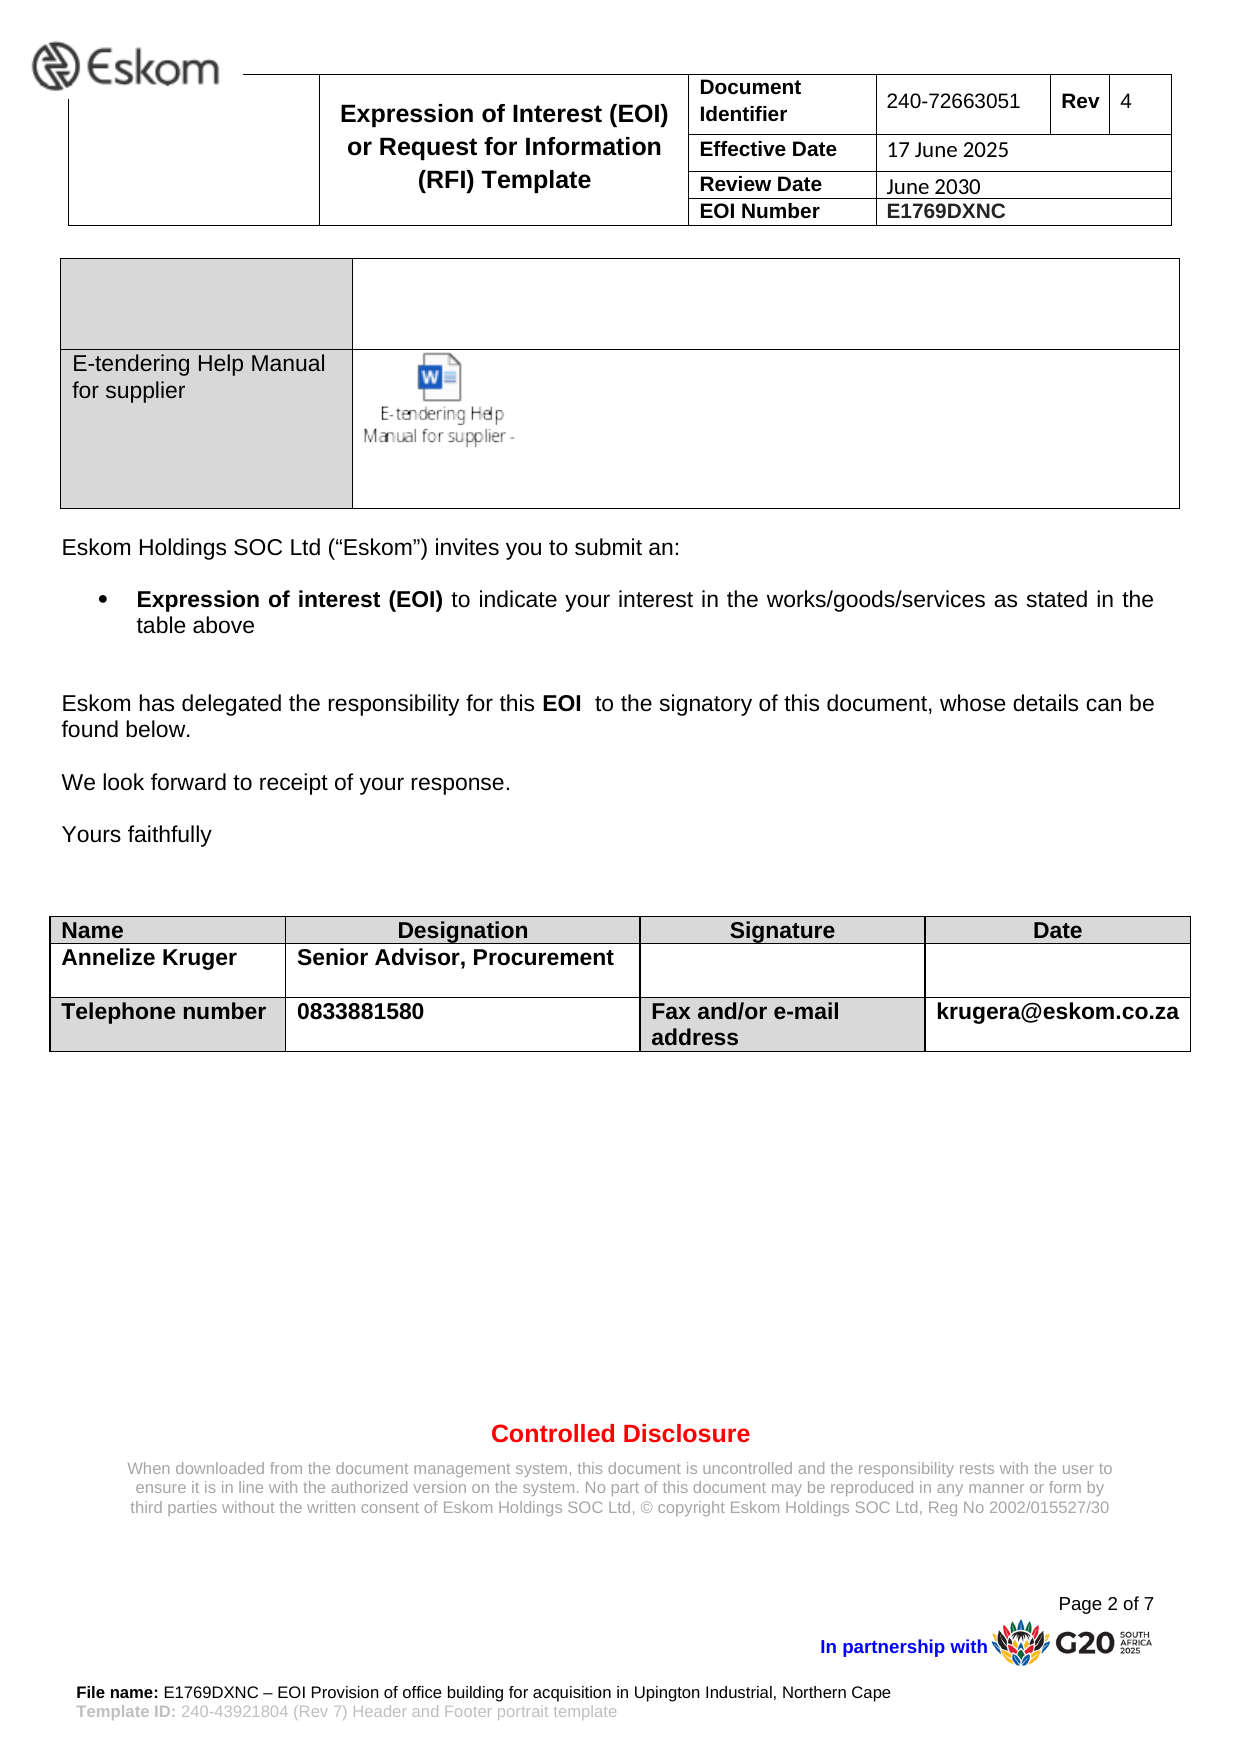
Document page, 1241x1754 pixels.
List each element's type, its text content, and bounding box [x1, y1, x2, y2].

table_cell Senior Advisor, Procurement [286, 944, 639, 997]
table_cell krugera@eskom.co.za [926, 998, 1190, 1051]
table_cell [641, 944, 924, 997]
table_header Designation [286, 917, 639, 943]
table_header Date [926, 917, 1190, 943]
table_cell E-tendering Help Manual for supplier [61, 350, 352, 508]
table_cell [353, 259, 1179, 349]
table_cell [61, 259, 352, 349]
table_header Signature [641, 917, 924, 943]
table_header Name [51, 917, 285, 943]
text Eskom has delegated the responsibility for this EOI to the signatory of this document, whose details can be found below. [61, 690, 1155, 742]
table_cell [353, 350, 1179, 508]
list Expression of interest (EOI) to indicate your interest in the works/goods/services as stated in the table above [99, 586, 1155, 638]
table_cell Fax and/or e-mail address [641, 998, 924, 1051]
text Yours faithfully [61, 821, 1090, 848]
table_cell 0833881580 [286, 998, 639, 1051]
table_cell Telephone number [51, 998, 285, 1051]
table_cell [926, 944, 1190, 997]
text Eskom Holdings SOC Ltd (“Eskom”) invites you to submit an: [61, 534, 1090, 560]
picture [991, 1619, 1155, 1666]
text We look forward to receipt of your response. [61, 769, 1155, 795]
table_cell Annelize Kruger [51, 944, 285, 997]
